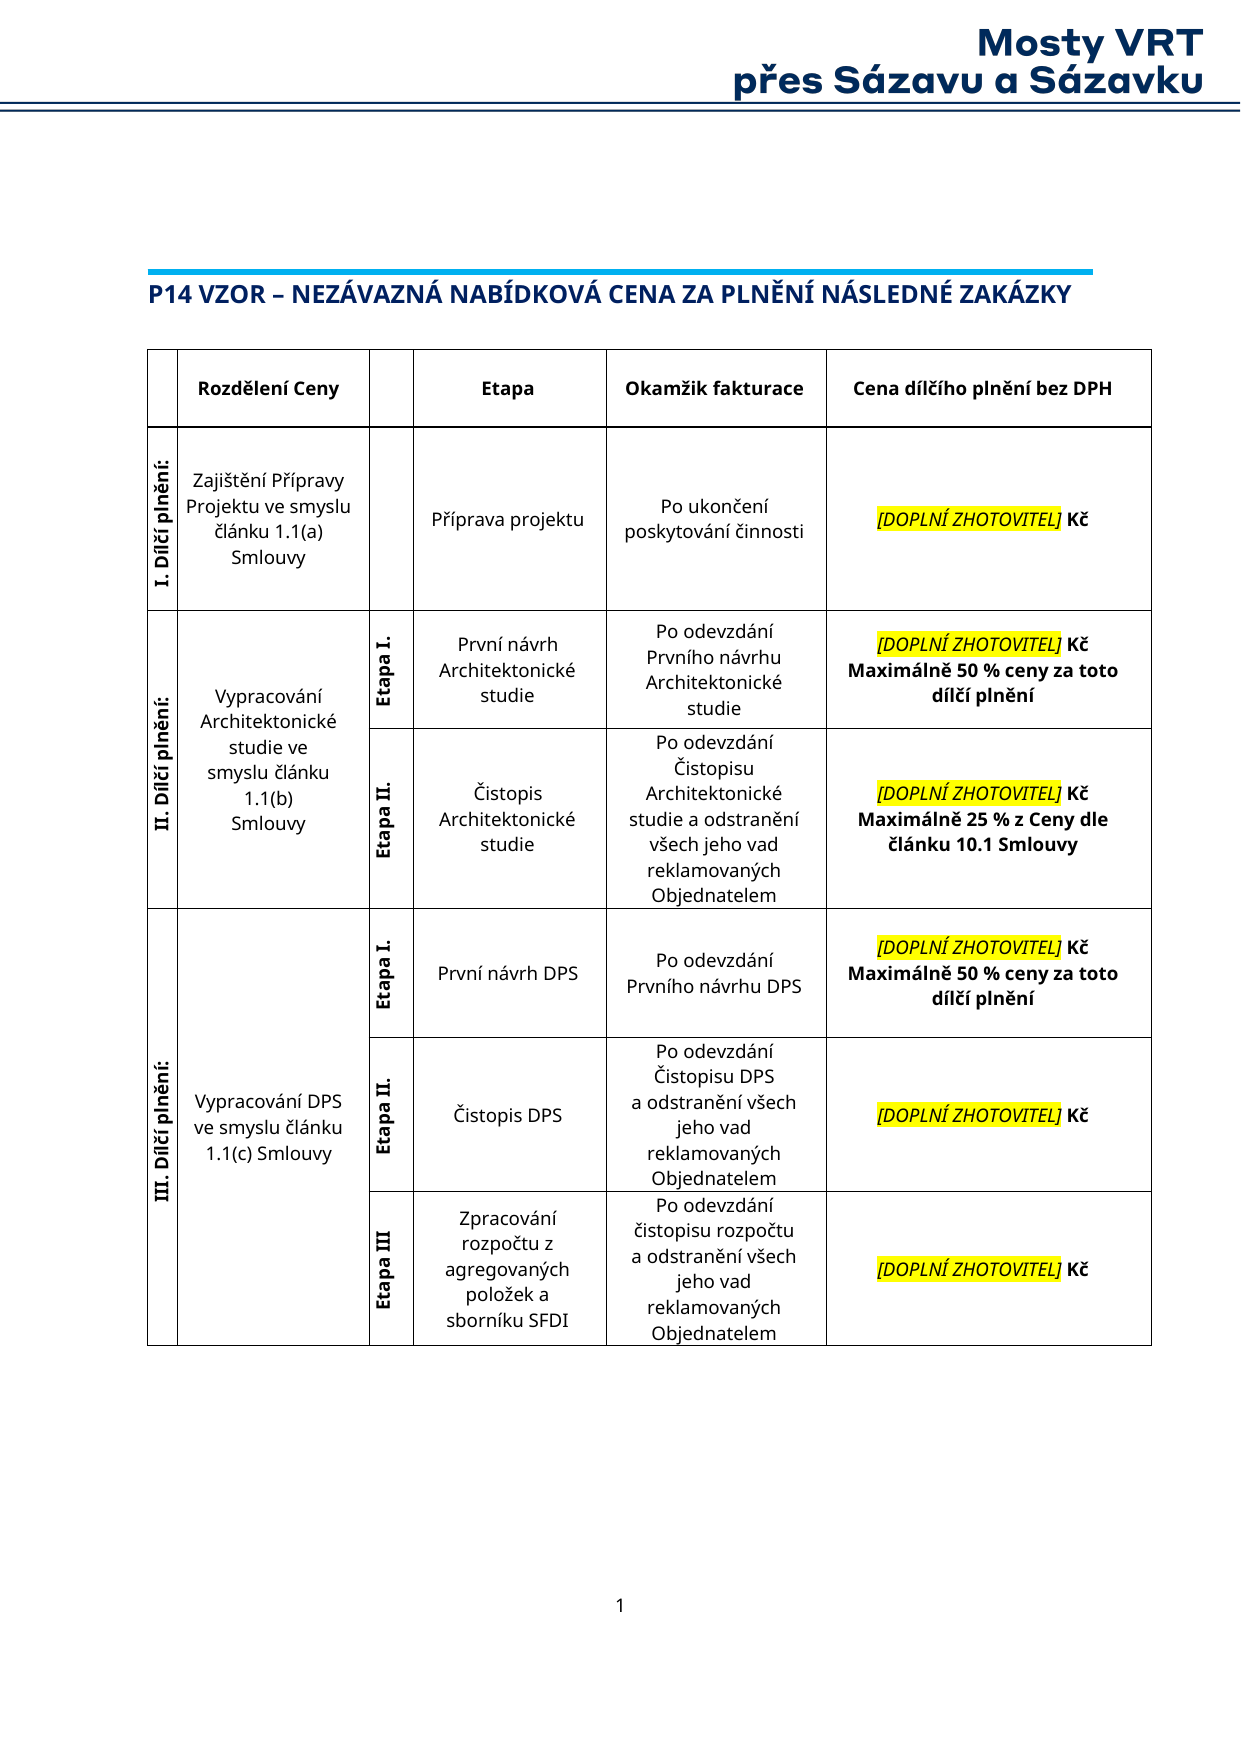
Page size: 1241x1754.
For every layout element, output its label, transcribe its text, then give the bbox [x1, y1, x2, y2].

table_cell II. Dílčí plnění: [148, 611, 177, 908]
table_header [148, 350, 177, 426]
table_cell Etapa III [370, 1192, 413, 1345]
table_cell První návrh Architektonické studie [414, 611, 606, 728]
table_cell Čistopis Architektonické studie [414, 729, 606, 908]
subtitle p14 VZOR – NEZÁVAZNÁ NABÍDKOVÁ CENA ZA PLNĚNÍ NÁSLEDNÉ ZAKÁZKY [148, 275, 1093, 311]
table_cell Po odevzdání Čistopisu DPS a odstranění všech jeho vad reklamovaných Objednatelem [607, 1038, 826, 1191]
table_cell Po odevzdání Prvního návrhu Architektonické studie [607, 611, 826, 728]
table_cell Vypracování DPS ve smyslu článku 1.1(c) Smlouvy [178, 909, 369, 1345]
table_cell Po odevzdání čistopisu rozpočtu a odstranění všech jeho vad reklamovaných Objednatelem [607, 1192, 826, 1345]
table_cell [DOPLNÍ ZHOTOVITEL] Kč [827, 428, 1151, 610]
table_cell Zajištění Přípravy Projektu ve smyslu článku 1.1(a) Smlouvy [178, 428, 369, 610]
table_cell Zpracování rozpočtu z agregovaných položek a sborníku SFDI [414, 1192, 606, 1345]
table_cell [DOPLNÍ ZHOTOVITEL] Kč [827, 1192, 1151, 1345]
table_cell [DOPLNÍ ZHOTOVITEL] Kč Maximálně 50 % ceny za toto dílčí plnění [827, 909, 1151, 1037]
table_cell Etapa II. [370, 1038, 413, 1191]
table_header Cena dílčího plnění bez DPH [827, 350, 1151, 426]
table_header Okamžik fakturace [607, 350, 826, 426]
table_header Rozdělení Ceny [178, 350, 369, 426]
table_cell Po odevzdání Prvního návrhu DPS [607, 909, 826, 1037]
picture [0, 0, 1241, 1754]
table_cell Příprava projektu [414, 428, 606, 610]
table_cell Etapa II. [370, 729, 413, 908]
table_cell III. Dílčí plnění: [148, 909, 177, 1345]
table_cell Čistopis DPS [414, 1038, 606, 1191]
table_header Etapa [414, 350, 606, 426]
table_cell První návrh DPS [414, 909, 606, 1037]
table_cell [DOPLNÍ ZHOTOVITEL] Kč Maximálně 50 % ceny za toto dílčí plnění [827, 611, 1151, 728]
table_header [370, 350, 413, 426]
table_cell Vypracování Architektonické studie ve smyslu článku 1.1(b) Smlouvy [178, 611, 369, 908]
table_cell [DOPLNÍ ZHOTOVITEL] Kč Maximálně 25 % z Ceny dle článku 10.1 Smlouvy [827, 729, 1151, 908]
table_cell Po odevzdání Čistopisu Architektonické studie a odstranění všech jeho vad reklamovaných Objednatelem [607, 729, 826, 908]
table_cell [370, 428, 413, 610]
table_cell Po ukončení poskytování činnosti [607, 428, 826, 610]
table_cell I. Dílčí plnění: [148, 428, 177, 610]
table_cell Etapa I. [370, 611, 413, 728]
table_cell [DOPLNÍ ZHOTOVITEL] Kč [827, 1038, 1151, 1191]
table_cell Etapa I. [370, 909, 413, 1037]
